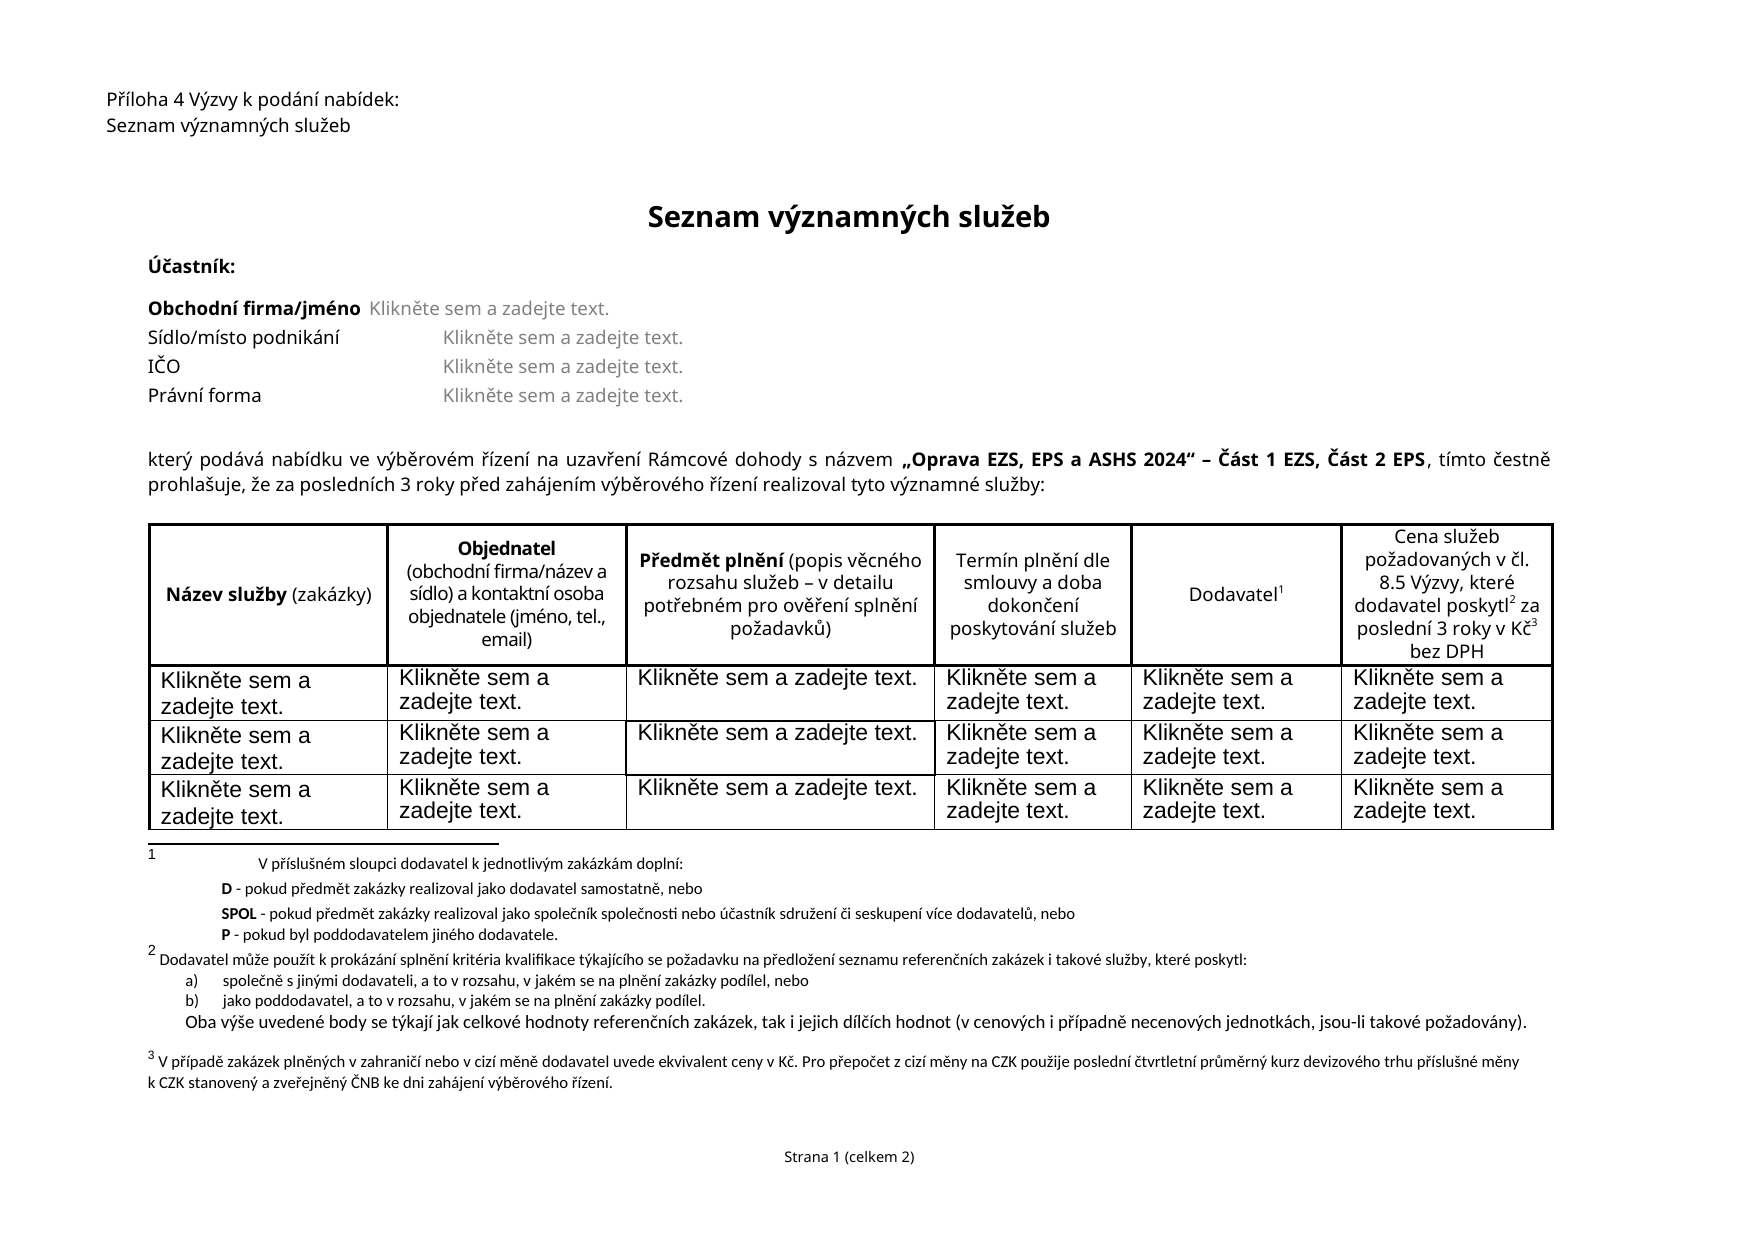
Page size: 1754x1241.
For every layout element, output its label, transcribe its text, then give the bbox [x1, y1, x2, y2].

table_header Cena služeb požadovaných v čl. 8.5 Výzvy, které dodavatel poskytl za poslední 3 roky v Kč bez DPH [1343, 526, 1551, 664]
table_header Termín plnění dle smlouvy a doba dokončení poskytování služeb [936, 526, 1130, 664]
table_header Dodavatel [1133, 526, 1340, 664]
text Účastník: [148, 249, 1551, 279]
text Obchodní firma/jméno [148, 292, 1551, 321]
text který podává nabídku ve výběrovém řízení na uzavření Rámcové dohody s názvem „Oprava EZS, EPS a ASHS 2024“ – Část 1 EZS, Část 2 EPS, tímto čestně prohlašuje, že za posledních 3 roky před zahájením výběrového řízení realizoval tyto významné služby: [148, 446, 1551, 497]
table_header Objednatel (obchodní firma/název a sídlo) a kontaktní osoba objednatele (jméno, tel., email) [389, 526, 625, 664]
table_header Předmět plnění (popis věcného rozsahu služeb – v detailu potřebném pro ověření splnění požadavků) [628, 526, 933, 664]
table_header Název služby (zakázky) [151, 526, 386, 664]
text Právní forma [148, 379, 1551, 408]
title Seznam významných služeb [148, 196, 1551, 236]
text IČO [148, 350, 1551, 379]
text Sídlo/místo podnikání [148, 321, 1551, 350]
